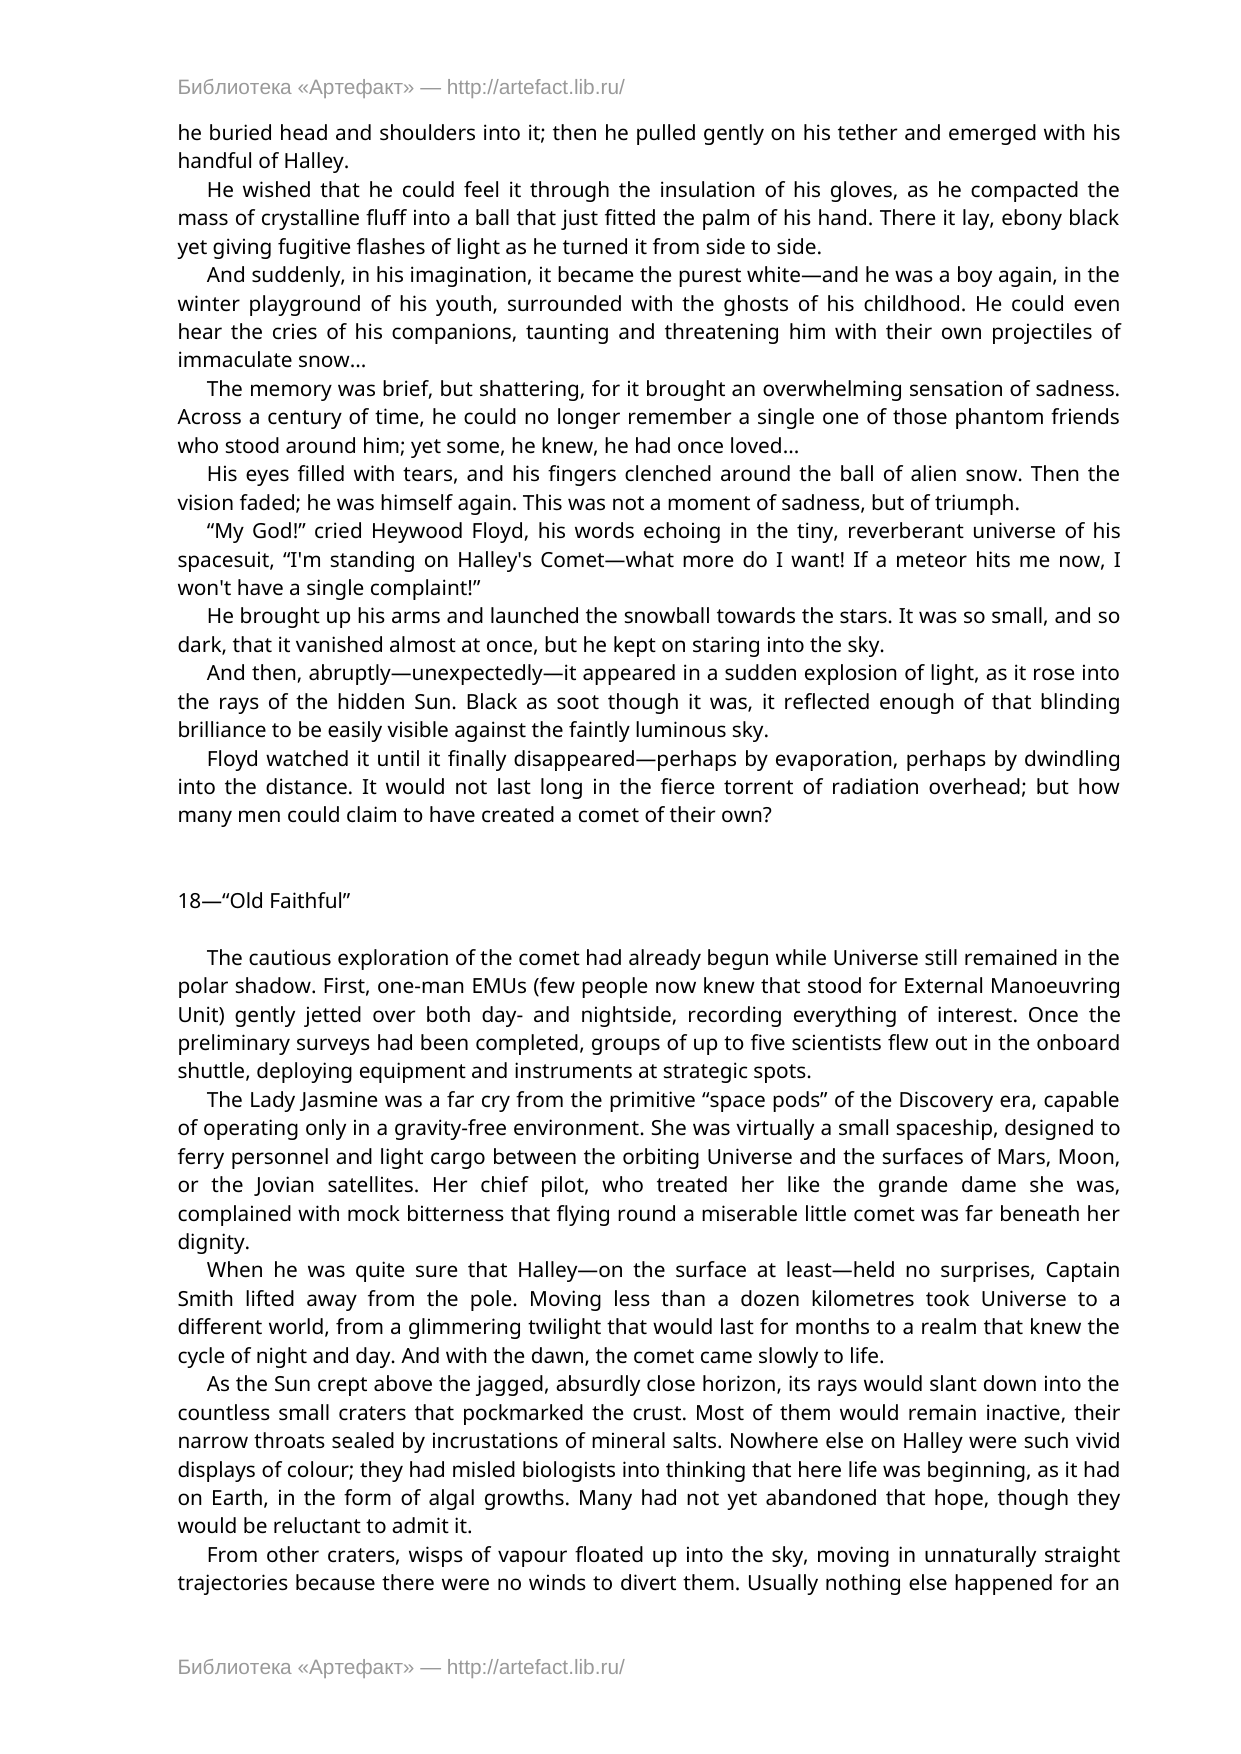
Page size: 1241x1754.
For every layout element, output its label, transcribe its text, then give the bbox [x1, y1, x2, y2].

text “My God!” cried Heywood Floyd, his words echoing in the tiny, reverberant universe of his spacesuit, “I'm standing on Halley's Comet—what more do I want! If a meteor hits me now, I won't have a single complaint!” [177, 516, 1122, 602]
text As the Sun crept above the jagged, absurdly close horizon, its rays would slant down into the countless small craters that pockmarked the crust. Most of them would remain inactive, their narrow throats sealed by incrustations of mineral salts. Nowhere else on Halley were such vivid displays of colour; they had misled biologists into thinking that here life was beginning, as it had on Earth, in the form of algal growths. Many had not yet abandoned that hope, though they would be reluctant to admit it. [177, 1369, 1122, 1540]
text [177, 1540, 1122, 1597]
text 18—“Old Faithful” [177, 886, 1122, 914]
text When he was quite sure that Halley—on the surface at least—held no surprises, Captain Smith lifted away from the pole. Moving less than a dozen kilometres took Universe to a different world, from a glimmering twilight that would last for months to a realm that knew the cycle of night and day. And with the dawn, the comet came slowly to life. [177, 1256, 1122, 1369]
text And suddenly, in his imagination, it became the purest white—and he was a boy again, in the winter playground of his youth, surrounded with the ghosts of his childhood. He could even hear the cries of his companions, taunting and threatening him with their own projectiles of immaculate snow... [177, 260, 1122, 374]
text His eyes filled with tears, and his fingers clenched around the ball of alien snow. Then the vision faded; he was himself again. This was not a moment of sadness, but of triumph. [177, 459, 1122, 516]
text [177, 118, 1122, 175]
text Floyd watched it until it finally disappeared—perhaps by evaporation, perhaps by dwindling into the distance. It would not last long in the fierce torrent of radiation overhead; but how many men could claim to have created a comet of their own? [177, 744, 1122, 829]
text The Lady Jasmine was a far cry from the primitive “space pods” of the Discovery era, capable of operating only in a gravity-free environment. She was virtually a small spaceship, designed to ferry personnel and light cargo between the orbiting Universe and the surfaces of Mars, Moon, or the Jovian satellites. Her chief pilot, who treated her like the grande dame she was, complained with mock bitterness that flying round a miserable little comet was far beneath her dignity. [177, 1085, 1122, 1256]
text The memory was brief, but shattering, for it brought an overwhelming sensation of sadness. Across a century of time, he could no longer remember a single one of those phantom friends who stood around him; yet some, he knew, he had once loved... [177, 374, 1122, 459]
text And then, abruptly—unexpectedly—it appeared in a sudden explosion of light, as it rose into the rays of the hidden Sun. Black as soot though it was, it reflected enough of that blinding brilliance to be easily visible against the faintly luminous sky. [177, 658, 1122, 744]
text He brought up his arms and launched the snowball towards the stars. It was so small, and so dark, that it vanished almost at once, but he kept on staring into the sky. [177, 602, 1122, 658]
text The cautious exploration of the comet had already begun while Universe still remained in the polar shadow. First, one-man EMUs (few people now knew that stood for External Manoeuvring Unit) gently jetted over both day- and nightside, recording everything of interest. Once the preliminary surveys had been completed, groups of up to five scientists flew out in the onboard shuttle, deploying equipment and instruments at strategic spots. [177, 943, 1122, 1085]
text He wished that he could feel it through the insulation of his gloves, as he compacted the mass of crystalline fluff into a ball that just fitted the palm of his hand. There it lay, ebony black yet giving fugitive flashes of light as he turned it from side to side. [177, 175, 1122, 260]
